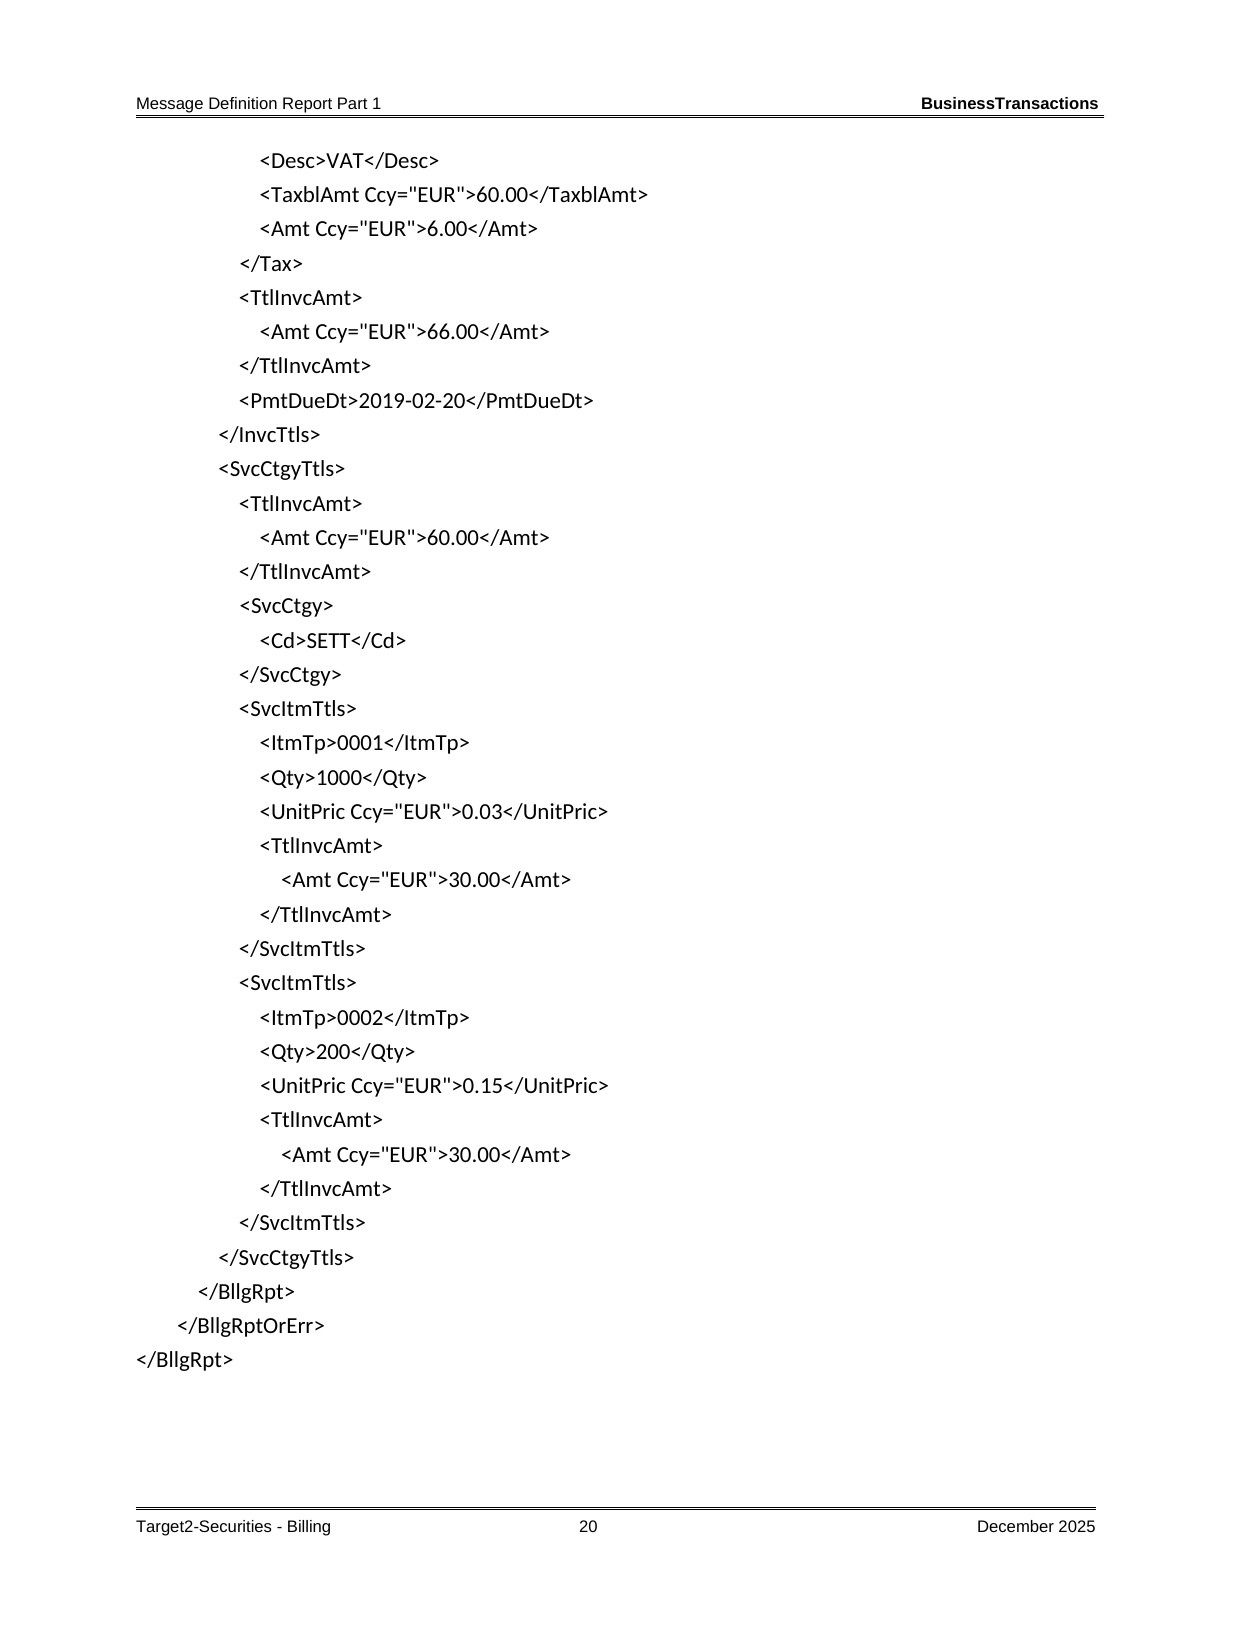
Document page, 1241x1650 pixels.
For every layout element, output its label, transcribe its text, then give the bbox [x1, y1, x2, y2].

text </TtlInvcAmt> [136, 557, 1104, 585]
text <TaxblAmt Ccy="EUR">60.00</TaxblAmt> [136, 180, 1104, 208]
text <SvcItmTtls> [136, 968, 1104, 996]
text <ItmTp>0001</ItmTp> [136, 728, 1104, 757]
text <TtlInvcAmt> [136, 1106, 1104, 1133]
text </BllgRptOrErr> [136, 1311, 1104, 1339]
text <SvcCtgyTtls> [136, 454, 1104, 482]
text </TtlInvcAmt> [136, 352, 1104, 379]
text <TtlInvcAmt> [136, 283, 1104, 311]
text </SvcCtgy> [136, 660, 1104, 688]
text </BllgRpt> [136, 1345, 1104, 1373]
text </SvcItmTtls> [136, 1208, 1104, 1236]
text <Amt Ccy="EUR">30.00</Amt> [136, 866, 1104, 894]
text <Amt Ccy="EUR">30.00</Amt> [136, 1140, 1104, 1168]
text <Amt Ccy="EUR">60.00</Amt> [136, 523, 1104, 551]
text </InvcTtls> [136, 420, 1104, 448]
text <Qty>1000</Qty> [136, 763, 1104, 791]
text <UnitPric Ccy="EUR">0.15</UnitPric> [136, 1071, 1104, 1099]
text <Amt Ccy="EUR">66.00</Amt> [136, 317, 1104, 345]
text </SvcItmTtls> [136, 934, 1104, 962]
text </TtlInvcAmt> [136, 1174, 1104, 1202]
text <TtlInvcAmt> [136, 489, 1104, 517]
text <Amt Ccy="EUR">6.00</Amt> [136, 214, 1104, 242]
text </Tax> [136, 249, 1104, 277]
text <UnitPric Ccy="EUR">0.03</UnitPric> [136, 797, 1104, 825]
text <ItmTp>0002</ItmTp> [136, 1003, 1104, 1031]
text </BllgRpt> [136, 1277, 1104, 1305]
text <Cd>SETT</Cd> [136, 626, 1104, 654]
text <SvcItmTtls> [136, 694, 1104, 722]
text <Desc>VAT</Desc> [136, 146, 1104, 174]
text <Qty>200</Qty> [136, 1037, 1104, 1065]
text </SvcCtgyTtls> [136, 1243, 1104, 1271]
text <SvcCtgy> [136, 591, 1104, 619]
text <PmtDueDt>2019-02-20</PmtDueDt> [136, 386, 1104, 414]
text </TtlInvcAmt> [136, 900, 1104, 928]
text <TtlInvcAmt> [136, 831, 1104, 859]
